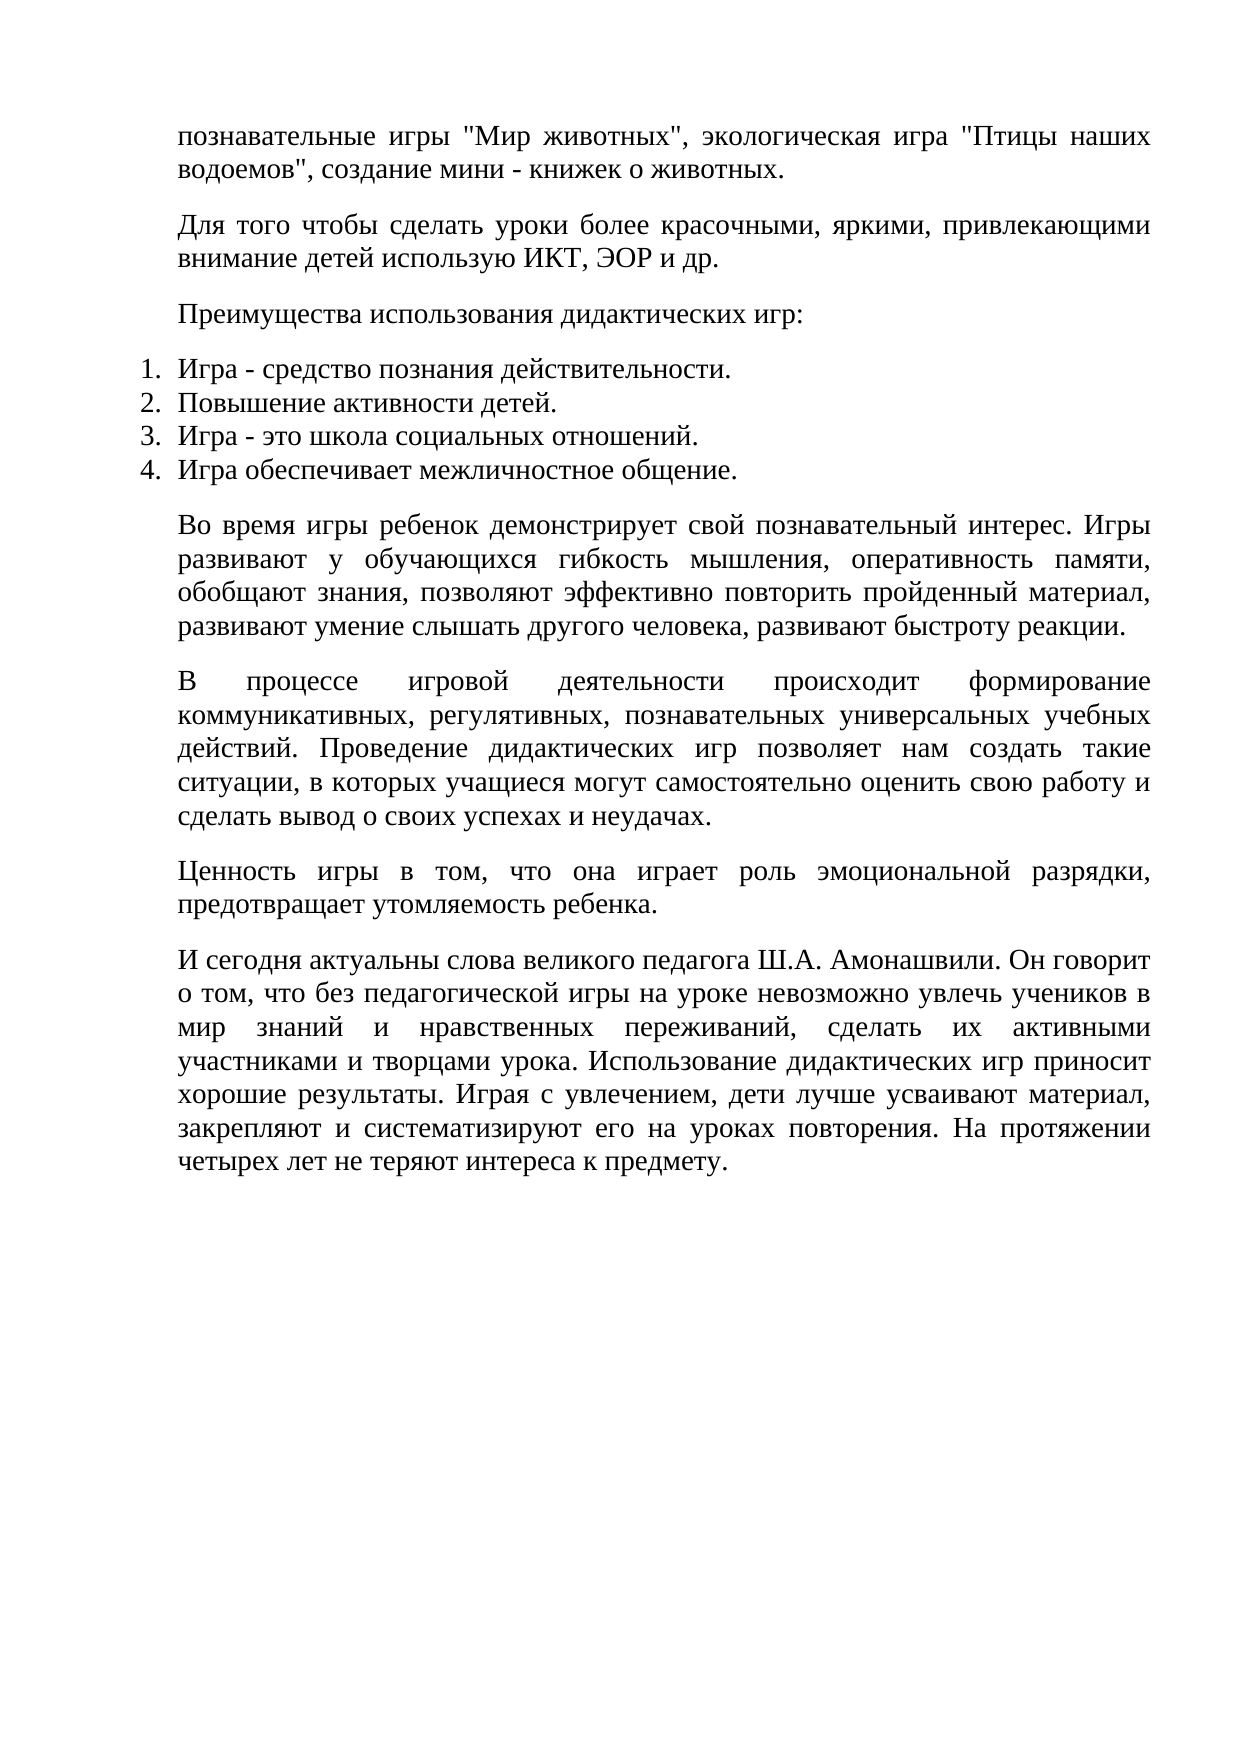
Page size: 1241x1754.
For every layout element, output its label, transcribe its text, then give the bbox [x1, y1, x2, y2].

text Преимущества использования дидактических игр: [177, 296, 1152, 329]
text Для того чтобы сделать уроки более красочными, яркими, привлекающими внимание детей использую ИКТ, ЭОР и др. [177, 207, 1152, 274]
list Игра - средство познания действительности. [140, 351, 1152, 385]
list Повышение активности детей. [140, 385, 1152, 418]
text В процессе игровой деятельности происходит формирование коммуникативных, регулятивных, познавательных универсальных учебных действий. Проведение дидактических игр позволяет нам создать такие ситуации, в которых учащиеся могут самостоятельно оценить свою работу и сделать вывод о своих успехах и неудачах. [177, 663, 1152, 831]
text Ценность игры в том, что она играет роль эмоциональной разрядки, предотвращает утомляемость ребенка. [177, 853, 1152, 920]
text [177, 118, 1152, 185]
text И сегодня актуальны слова великого педагога Ш.А. Амонашвили. Он говорит о том, что без педагогической игры на уроке невозможно увлечь учеников в мир знаний и нравственных переживаний, сделать их активными участниками и творцами урока. Использование дидактических игр приносит хорошие результаты. Играя с увлечением, дети лучше усваивают материал, закрепляют и систематизируют его на уроках повторения. На протяжении четырех лет не теряют интереса к предмету. [177, 942, 1152, 1177]
list Игра - это школа социальных отношений. [140, 418, 1152, 452]
list Игра обеспечивает межличностное общение. [140, 452, 1152, 486]
text Во время игры ребенок демонстрирует свой познавательный интерес. Игры развивают у обучающихся гибкость мышления, оперативность памяти, обобщают знания, позволяют эффективно повторить пройденный материал, развивают умение слышать другого человека, развивают быстроту реакции. [177, 507, 1152, 642]
